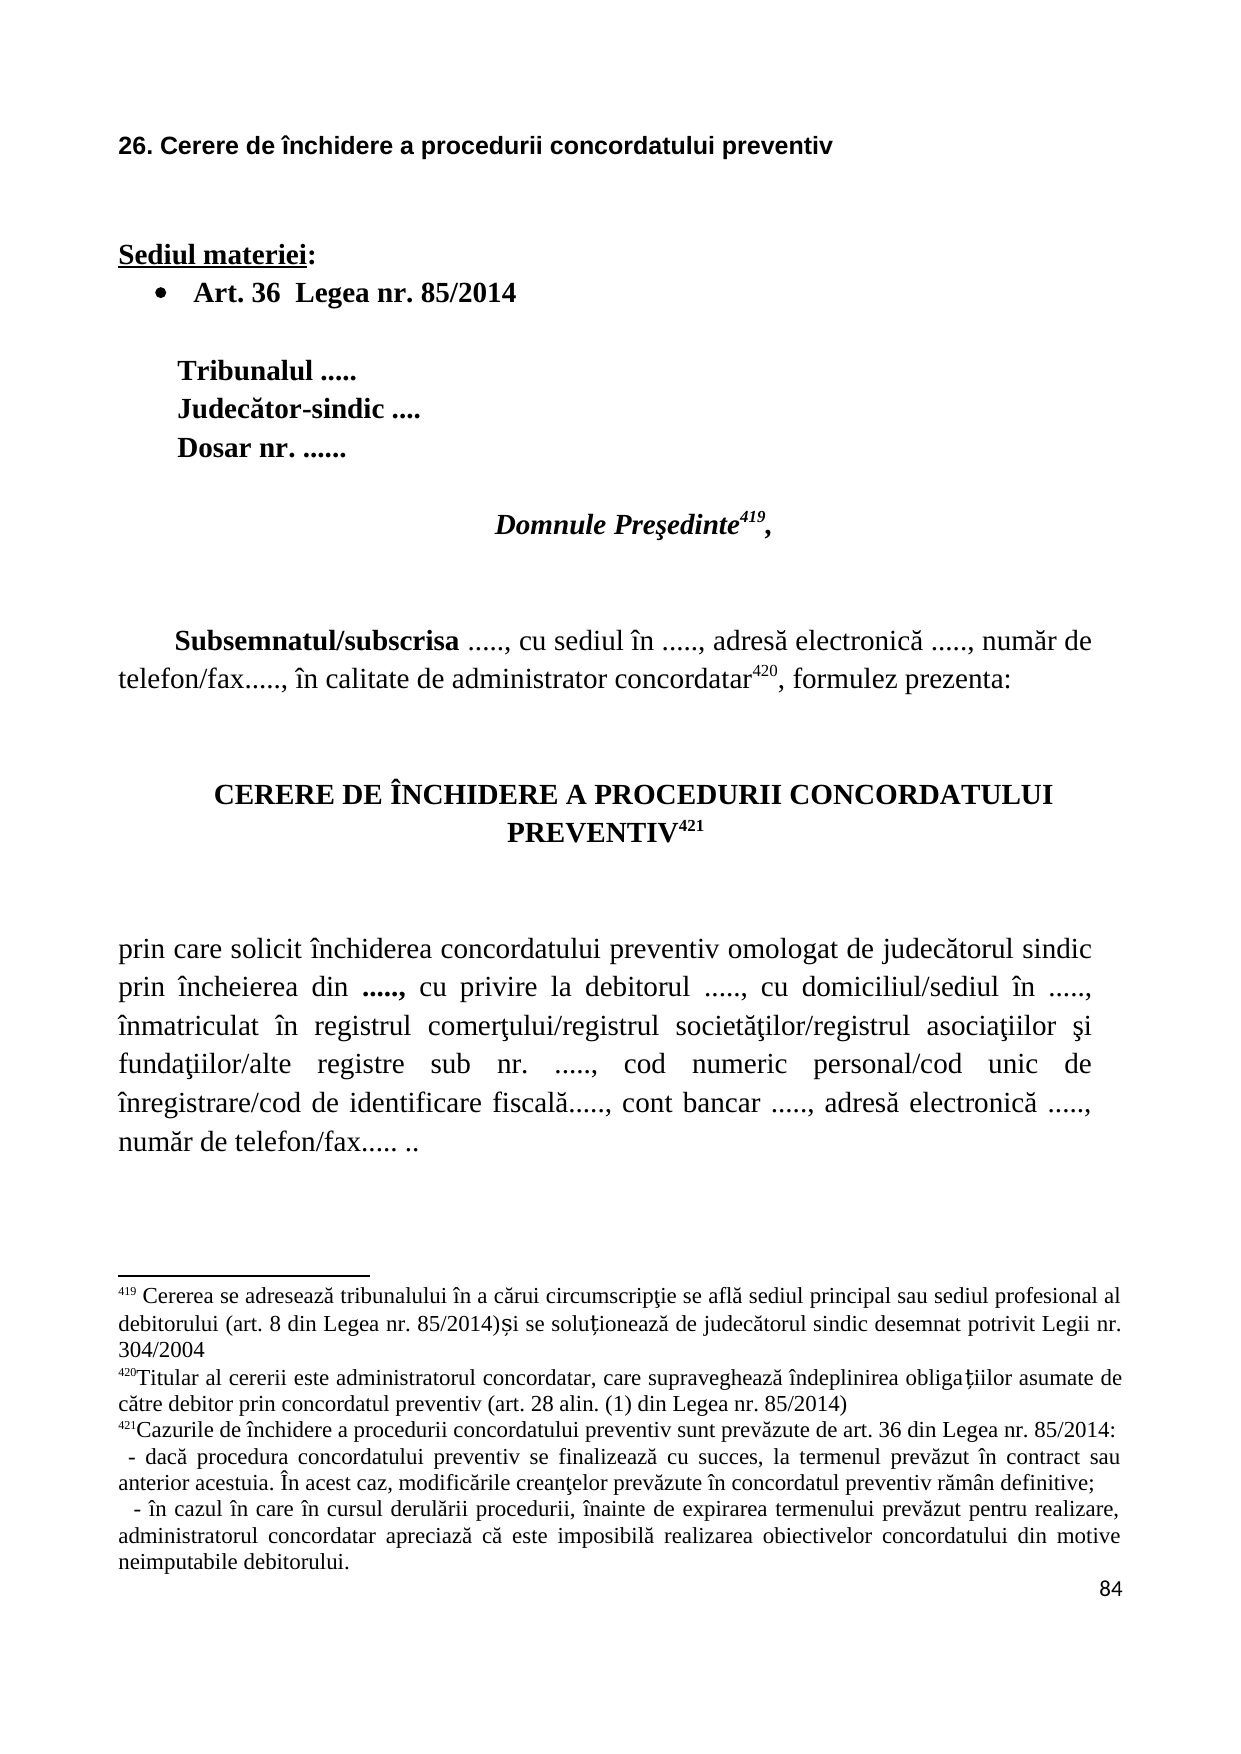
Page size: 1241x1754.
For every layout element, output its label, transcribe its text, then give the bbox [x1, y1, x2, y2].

text Tribunalul ..... [148, 353, 1093, 386]
text Subsemnatul/subscrisa ....., cu sediul în ....., adresă electronică ....., număr de telefon/fax....., în calitate de administrator concordatar, formulez prezenta: [118, 623, 1093, 695]
text Dosar nr. ...... [148, 430, 1093, 463]
text CERERE DE ÎNCHIDERE A PROCEDURII CONCORDATULUI PREVENTIV [118, 777, 1093, 849]
text prin care solicit închiderea concordatului preventiv omologat de judecătorul sindic prin încheierea din ....., cu privire la debitorul ....., cu domiciliul/sediul în ....., înmatriculat în registrul comerţului/registrul societăţilor/registrul asociaţiilor şi fundaţiilor/alte registre sub nr. ....., cod numeric personal/cod unic de înregistrare/cod de identificare fiscală....., cont bancar ....., adresă electronică ....., număr de telefon/fax..... .. [118, 931, 1093, 1157]
text Domnule Preşedinte, [118, 507, 1093, 541]
list Art. 36 Legea nr. 85/2014 [156, 276, 1122, 309]
text Judecător-sindic .... [148, 391, 1093, 425]
subtitle 26. Cerere de închidere a procedurii concordatului preventiv [118, 131, 1122, 160]
text Sediul materiei: [118, 237, 1122, 271]
